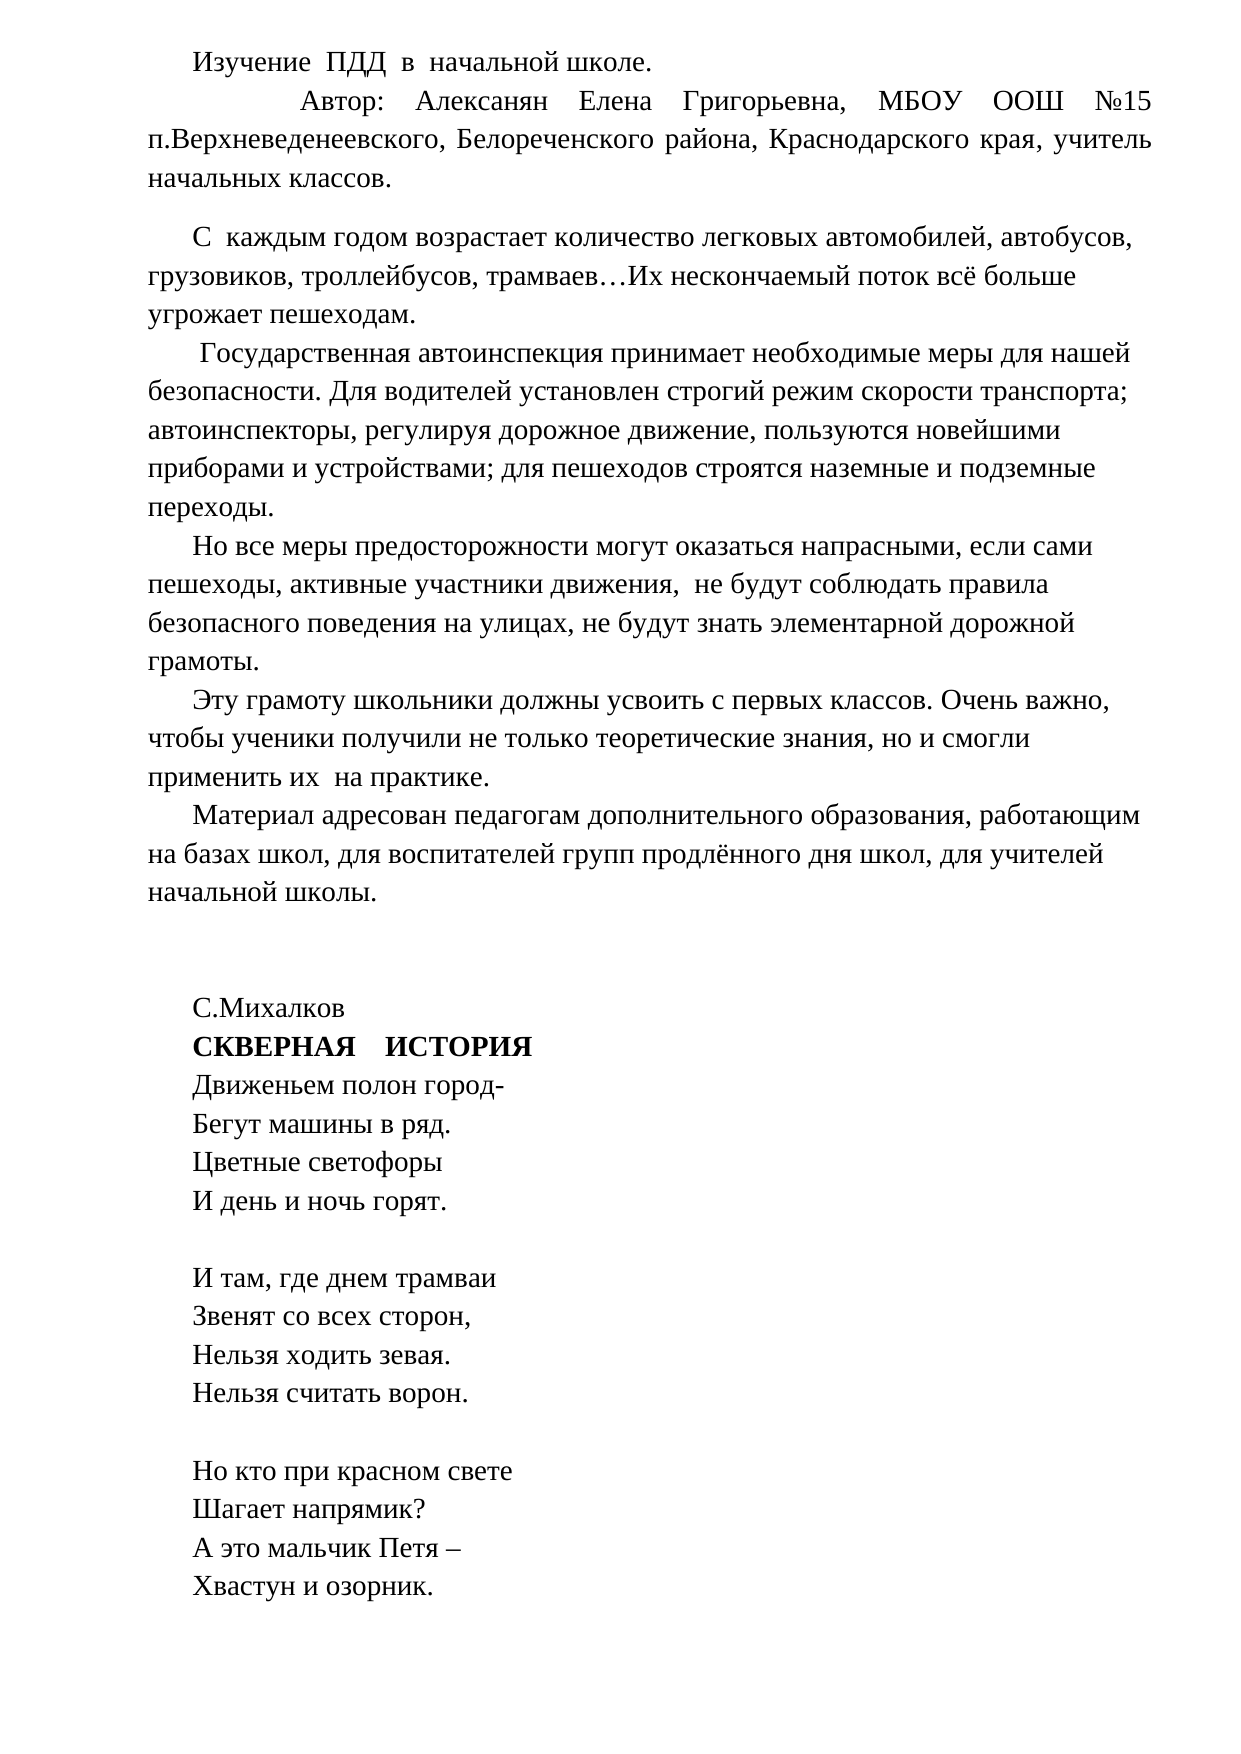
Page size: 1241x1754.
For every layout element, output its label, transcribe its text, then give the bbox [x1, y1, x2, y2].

text Государственная автоинспекция принимает необходимые меры для нашей безопасности. Для водителей установлен строгий режим скорости транспорта; автоинспекторы, регулируя дорожное движение, пользуются новейшими приборами и устройствами; для пешеходов строятся наземные и подземные переходы. [148, 335, 1152, 523]
text Изучение ПДД в начальной школе. [148, 44, 1152, 78]
text Нельзя считать ворон. [148, 1376, 1152, 1409]
text Нельзя ходить зевая. [148, 1337, 1152, 1371]
text Движеньем полон город- [148, 1067, 1152, 1101]
text И там, где днем трамваи [148, 1260, 1152, 1293]
text Материал адресован педагогам дополнительного образования, работающим на базах школ, для воспитателей групп продлённого дня школ, для учителей начальной школы. [148, 797, 1152, 908]
text Но все меры предосторожности могут оказаться напрасными, если сами пешеходы, активные участники движения, не будут соблюдать правила безопасного поведения на улицах, не будут знать элементарной дорожной грамоты. [148, 528, 1152, 677]
text СКВЕРНАЯ ИСТОРИЯ [148, 1029, 1152, 1062]
text Цветные светофоры [148, 1144, 1152, 1178]
text С.Михалков [148, 990, 1152, 1024]
text А это мальчик Петя – [148, 1530, 1152, 1563]
text Автор: Алексанян Елена Григорьевна, МБОУ ООШ №15 п.Верхневеденеевского, Белореченского района, Краснодарского края, учитель начальных классов. [148, 83, 1152, 193]
text И день и ночь горят. [148, 1183, 1152, 1216]
text Бегут машины в ряд. [148, 1106, 1152, 1139]
text С каждым годом возрастает количество легковых автомобилей, автобусов, грузовиков, троллейбусов, трамваев…Их нескончаемый поток всё больше угрожает пешеходам. [148, 219, 1152, 330]
text Шагает напрямик? [148, 1491, 1152, 1525]
text Эту грамоту школьники должны усвоить с первых классов. Очень важно, чтобы ученики получили не только теоретические знания, но и смогли применить их на практике. [148, 682, 1152, 792]
text Но кто при красном свете [148, 1453, 1152, 1486]
text Звенят со всех сторон, [148, 1298, 1152, 1332]
text Хвастун и озорник. [148, 1568, 1152, 1602]
